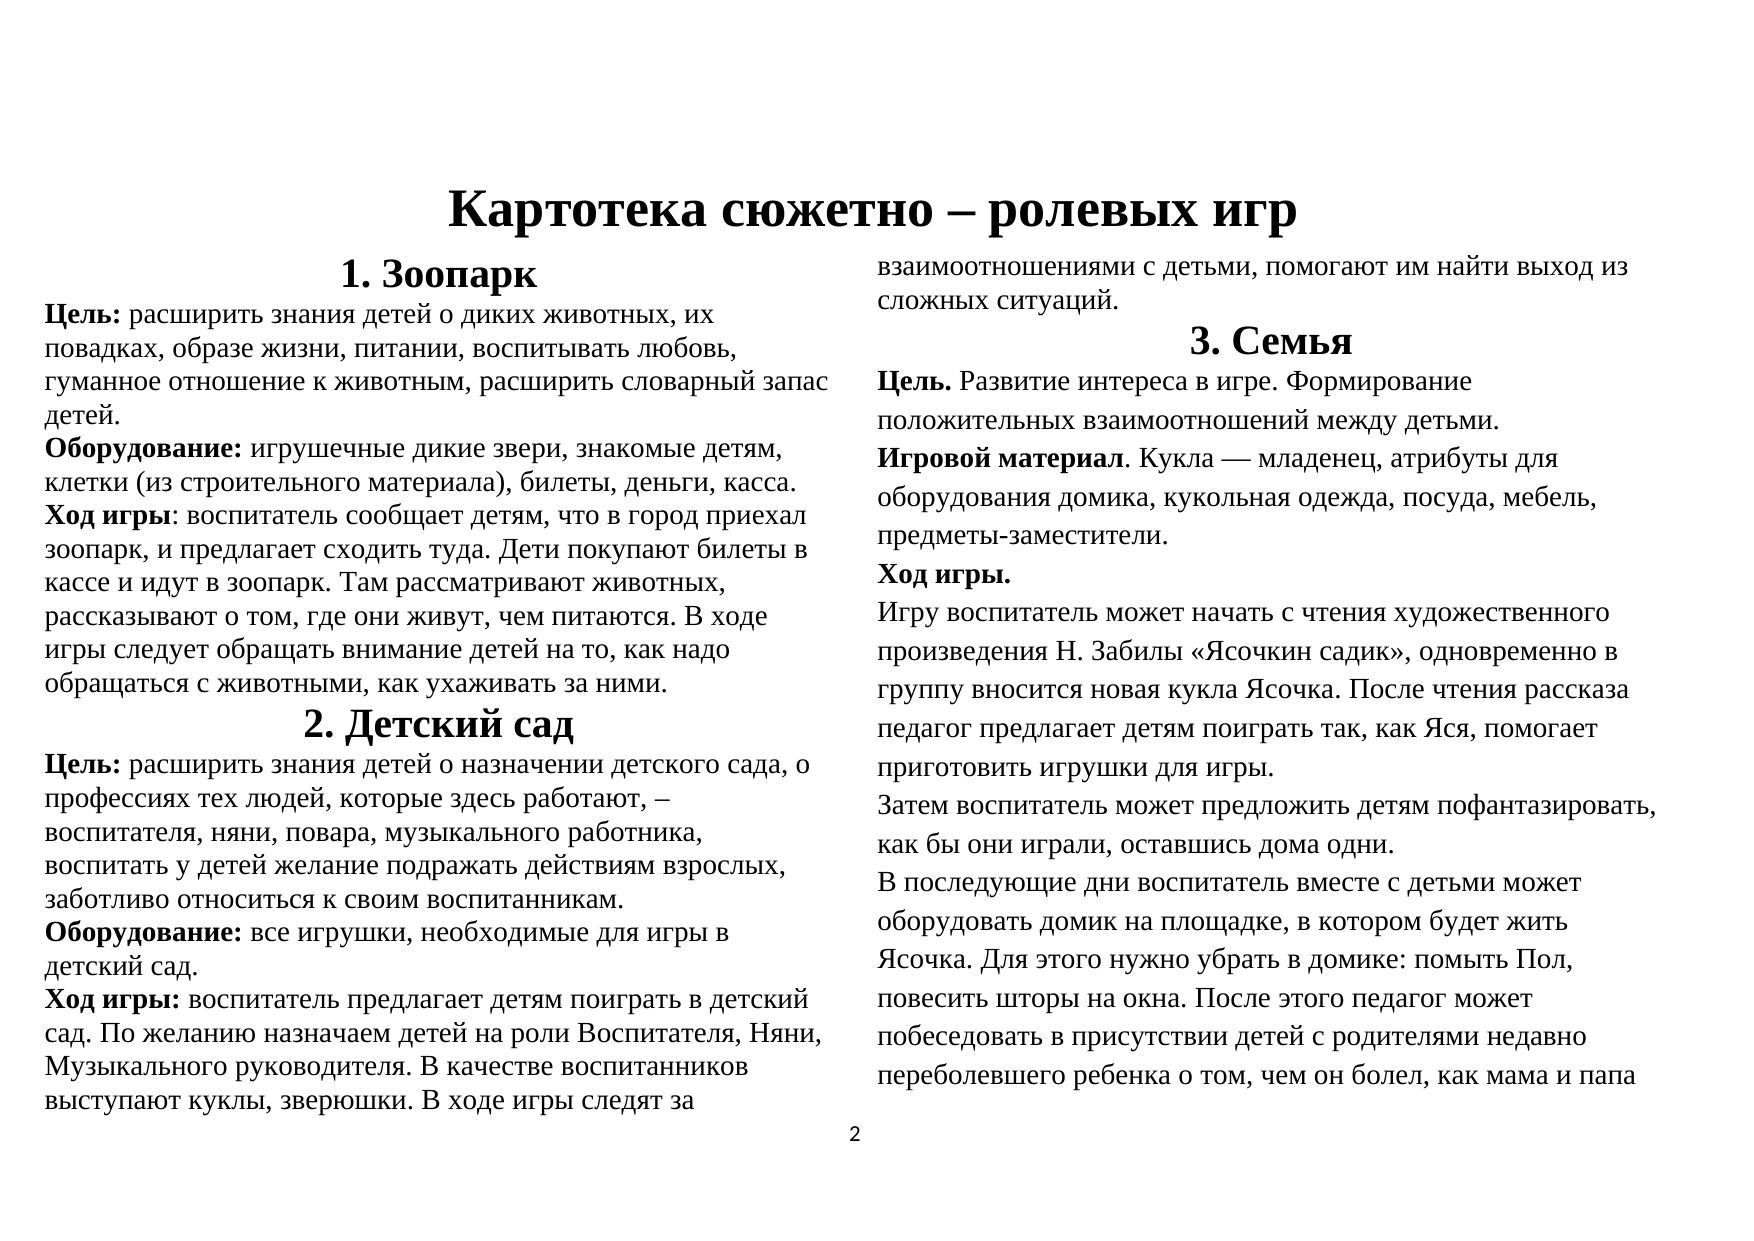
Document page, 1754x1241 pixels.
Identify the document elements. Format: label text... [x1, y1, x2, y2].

text Ход игры. [877, 556, 1665, 589]
text Цель: расширить знания детей о назначении детского сада, о профессиях тех людей, которые здесь работают, – воспитателя, няни, повара, музыкального работника, воспитать у детей желание подражать действиям взрослых, заботливо относиться к своим воспитанникам. [44, 747, 833, 914]
text Картотека сюжетно – ролевых игр [82, 176, 1665, 238]
text Ход игры: воспитатель предлагает детям поиграть в детский сад. По желанию назначаем детей на роли Воспитателя, Няни, Музыкального руководителя. В качестве воспитанников выступают куклы, зверюшки. В ходе игры следят за взаимоотношениями с детьми, помогают им найти выход из сложных ситуаций. [877, 248, 1665, 315]
text Оборудование: все игрушки, необходимые для игры в детский сад. [44, 914, 833, 981]
text 2. Детский сад [44, 699, 833, 747]
text Ход игры: воспитатель предлагает детям поиграть в детский сад. По желанию назначаем детей на роли Воспитателя, Няни, Музыкального руководителя. В качестве воспитанников выступают куклы, зверюшки. В ходе игры следят за взаимоотношениями с детьми, помогают им найти выход из сложных ситуаций. [44, 981, 833, 1116]
text Игру воспитатель может начать с чтения художественного произведения Н. Забилы «Ясочкин садик», одновременно в группу вносится новая кукла Ясочка. После чтения рассказа педагог предлагает детям поиграть так, как Яся, помогает приготовить игрушки для игры. [877, 594, 1665, 782]
text Ход игры: воспитатель сообщает детям, что в город приехал зоопарк, и предлагает сходить туда. Дети покупают билеты в кассе и идут в зоопарк. Там рассматривают животных, рассказывают о том, где они живут, чем питаются. В ходе игры следует обращать внимание детей на то, как надо обращаться с животными, как ухаживать за ними. [44, 497, 833, 699]
text Цель: расширить знания детей о диких животных, их повадках, образе жизни, питании, воспитывать любовь, гуманное отношение к животным, расширить словарный запас детей. [44, 296, 833, 430]
text Цель. Развитие интереса в игре. Формирование положительных взаимоотношений между детьми. [877, 363, 1665, 435]
text Оборудование: игрушечные дикие звери, знакомые детям, клетки (из строительного материала), билеты, деньги, касса. [44, 430, 833, 497]
text Игровой материал. Кукла — младенец, атрибуты для оборудования домика, кукольная одежда, посуда, мебель, предметы-заместители. [877, 440, 1665, 551]
text 3. Семья [877, 315, 1665, 363]
text 1. Зоопарк [44, 248, 833, 296]
text Затем воспитатель может предложить детям пофантазировать, как бы они играли, оставшись дома одни. [877, 787, 1665, 859]
